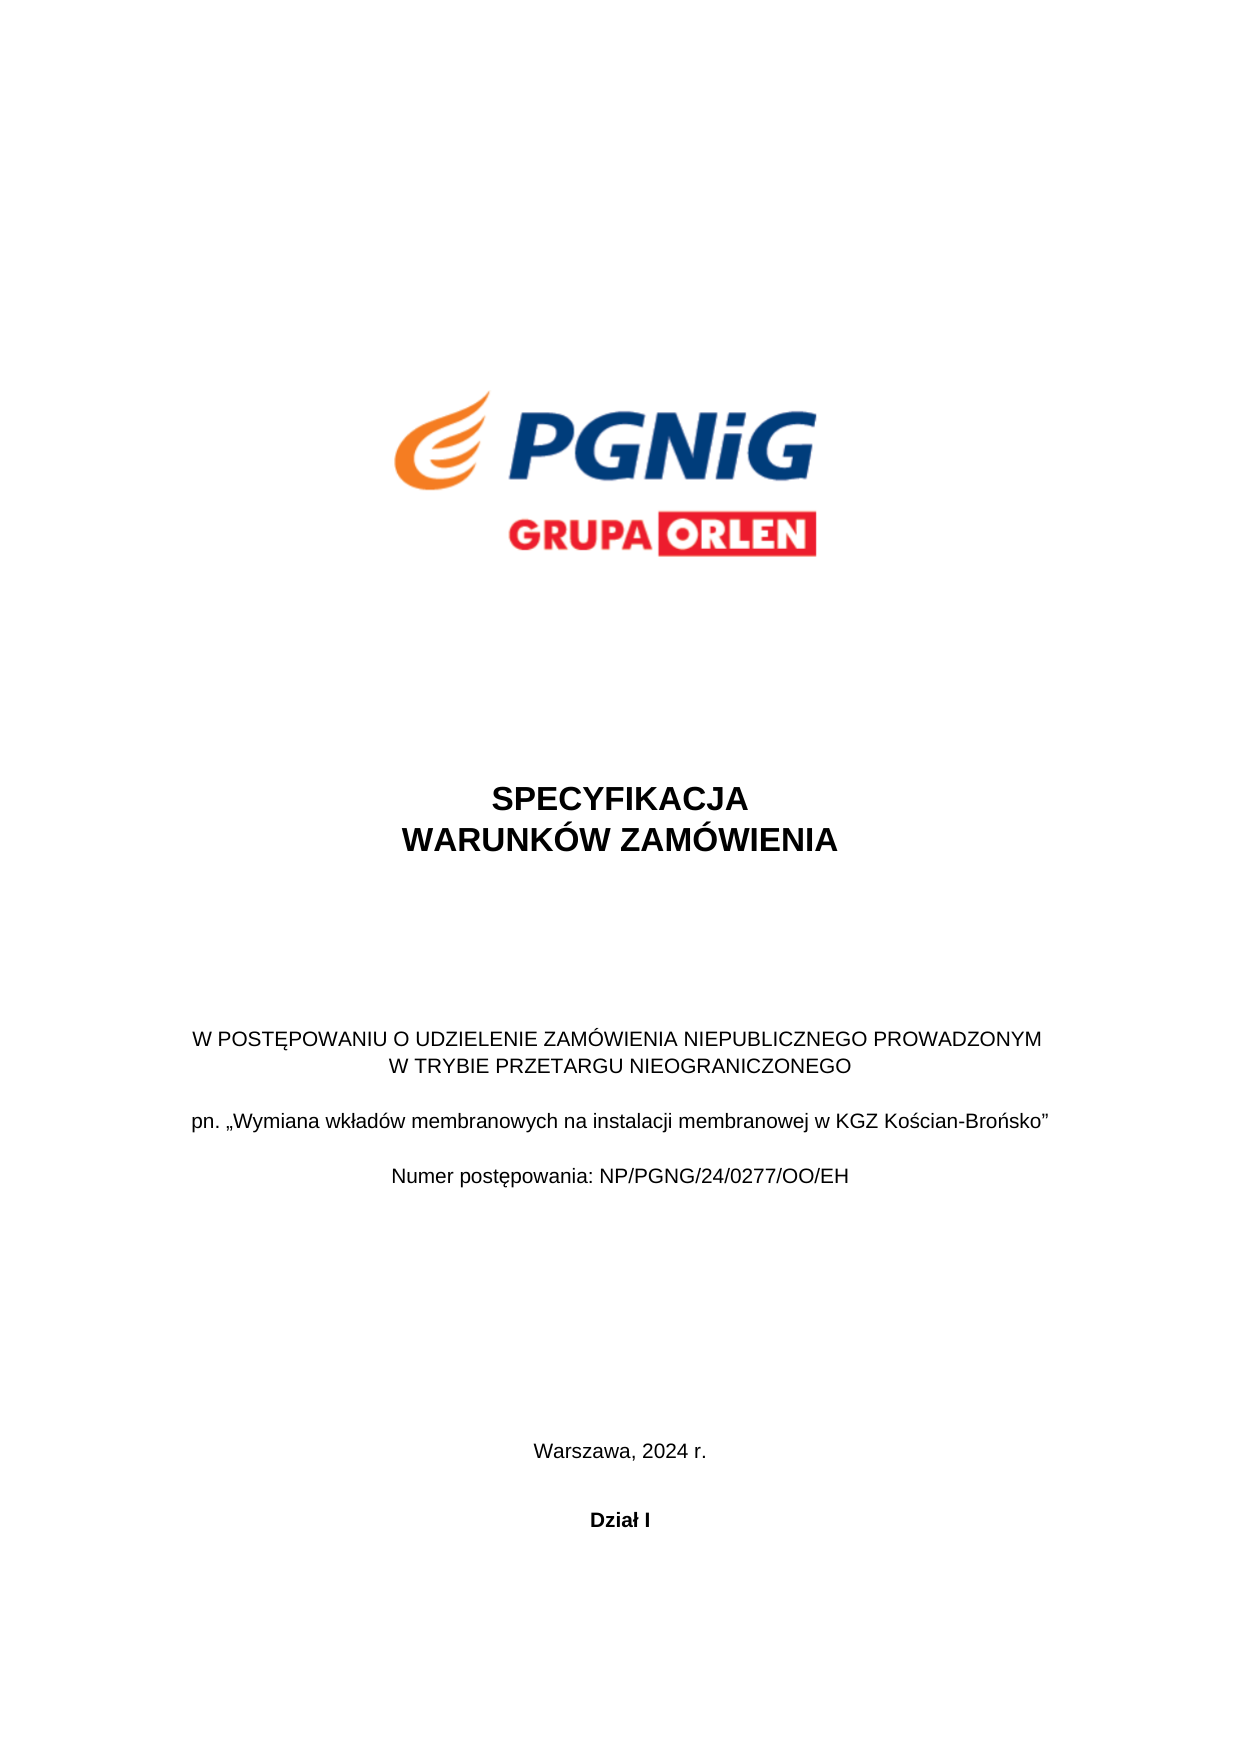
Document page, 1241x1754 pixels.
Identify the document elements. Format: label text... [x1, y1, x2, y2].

text WARUNKÓW ZAMÓWIENIA [148, 818, 1093, 860]
text Numer postępowania: NP/PGNG/24/0277/OO/EH [148, 1164, 1093, 1188]
text SPECYFIKACJA [148, 512, 1093, 818]
picture [365, 353, 872, 597]
text Dział I [148, 1508, 1093, 1532]
text W POSTĘPOWANIU O UDZIELENIE ZAMÓWIENIA NIEPUBLICZNEGO PROWADZONYM W TRYBIE PRZETARGU NIEOGRANICZONEGO [148, 1027, 1093, 1078]
text pn. „Wymiana wkładów membranowych na instalacji membranowej w KGZ Kościan-Brońsko” [148, 1109, 1093, 1133]
text Warszawa, 2024 r. [148, 1439, 1093, 1463]
